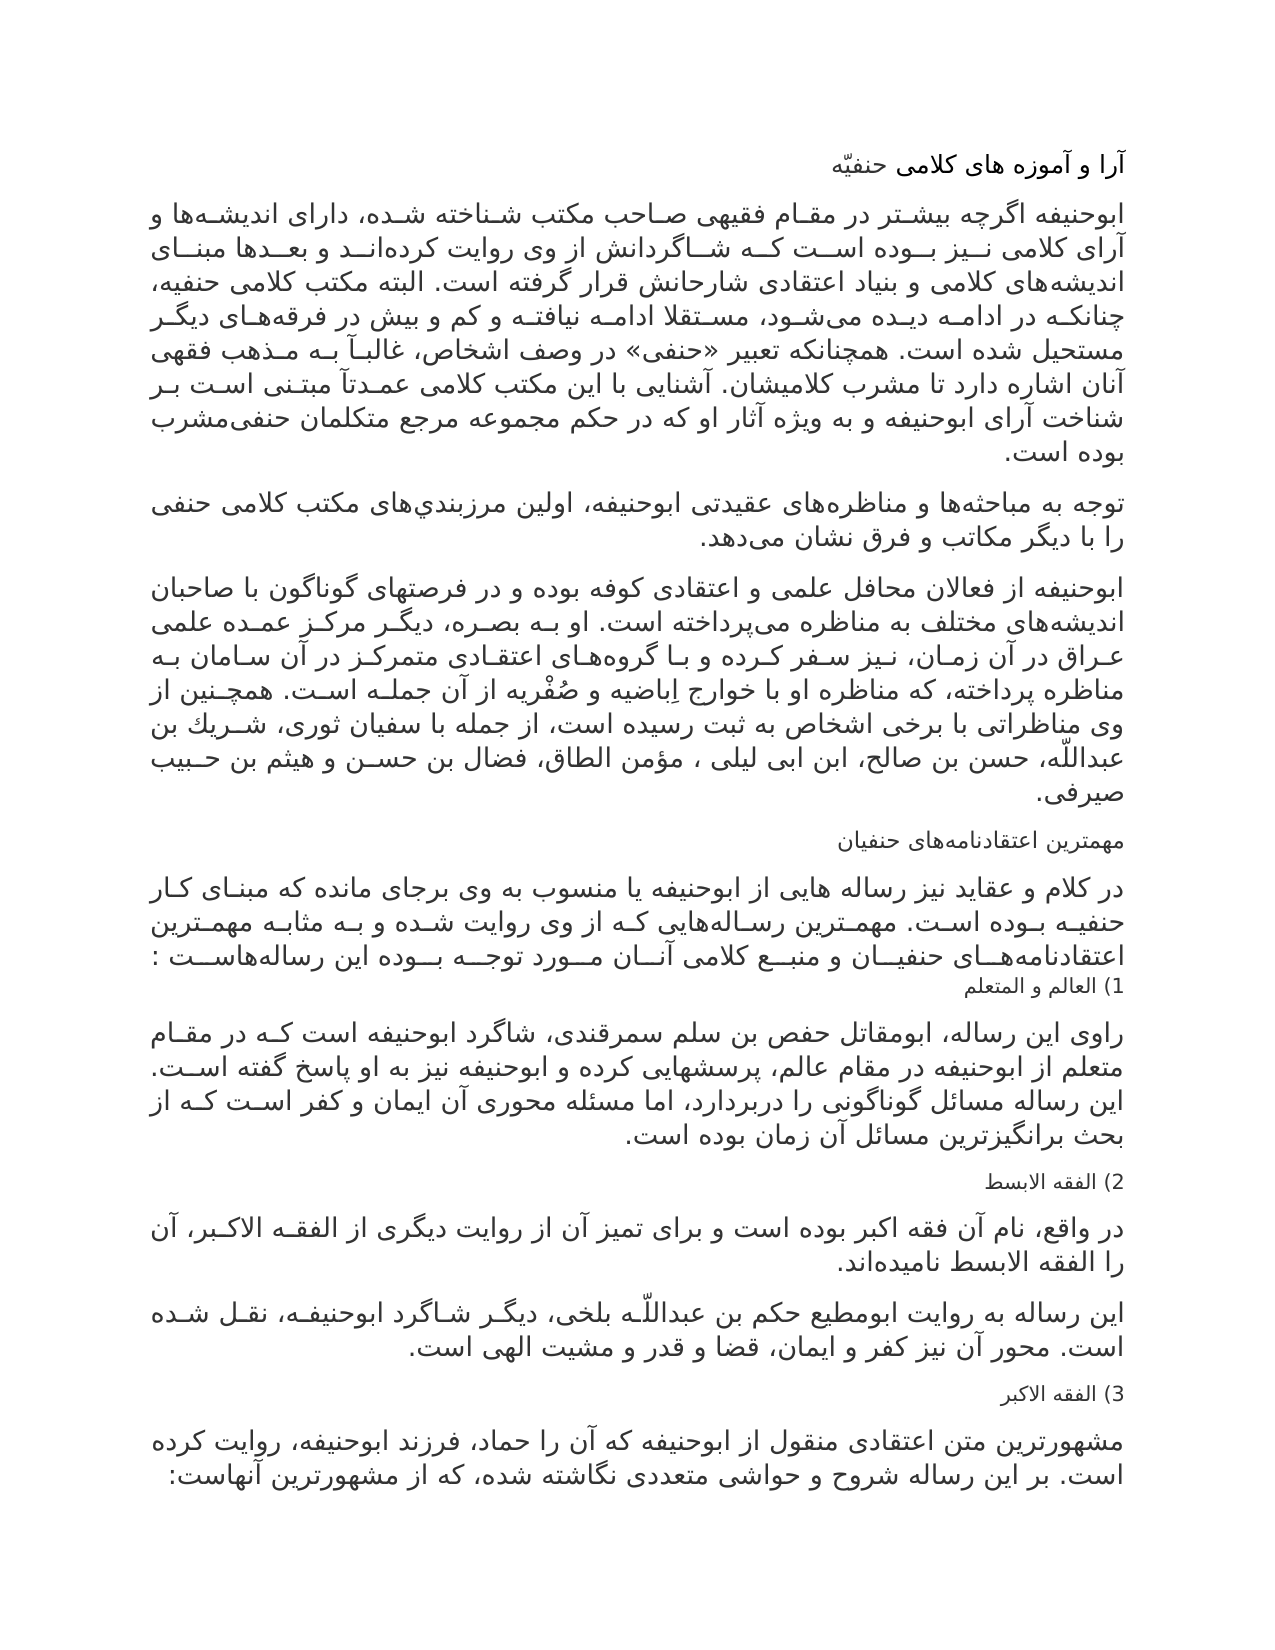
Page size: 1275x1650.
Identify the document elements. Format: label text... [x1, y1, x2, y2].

text در كلام و عقايد نيز رساله هايى از ابوحنيفه يا منسوب به وى برجاى مانده كه مبناى كار حنفيه بوده است. مهمترين رساله‌هايى كه از وى روايت شده و به مثابه مهمترين اعتقادنامه‌هاى حنفيان و منبع كلامى آنان مورد توجه بوده اين رساله‌هاست : 1) العالم و المتعلم [150, 972, 1125, 998]
text توجه به مباحثه‌ها و مناظره‌هاى عقيدتى ابوحنيفه، اولين مرزبندي‌هاى مكتب كلامى حنفى را با ديگر مكاتب و فرق نشان مى‌دهد. [150, 519, 1125, 553]
text در واقع، نام آن فقه اكبر بوده است و براى تميز آن از روايت ديگرى از الفقه الاكبر، آن را الفقه الابسط ناميده‌اند. [150, 1244, 1125, 1278]
text 3) الفقه الاكبر [150, 1382, 1125, 1407]
text مهمترين اعتقادنامه‌هاى حنفيان [150, 827, 1125, 854]
text ابوحنيفه از فعالان محافل علمى و اعتقادى كوفه بوده و در فرصتهاى گوناگون با صاحبان انديشه‌هاى مختلف به مناظره مى‌پرداخته است. او به بصره، ديگر مركز عمده علمى عراق در آن زمان، نيز سفر كرده و با گروه‌هاى اعتقادى متمركز در آن سامان به مناظره پرداخته، كه مناظره او با خوارج اِباضيه و صُفْريه از آن جمله است. همچنين از وى مناظراتى با برخى اشخاص به ثبت رسيده است، از جمله با سفيان ثورى، شريك بن عبداللّه، حسن بن صالح، ابن ابى ليلى ، مؤمن الطاق، فضال بن حسن و هيثم بن حبيب صيرفى. [150, 774, 1125, 808]
text مشهورترين متن اعتقادى منقول از ابوحنيفه كه آن را حماد، فرزند ابوحنيفه، روايت كرده است. بر اين رساله شروح و حواشى متعددى نگاشته شده، كه از مشهورترين آنهاست: [150, 1457, 1125, 1491]
text ابوحنيفه اگرچه بيشتر در مقام فقيهى صاحب مكتب شناخته شده، داراى انديشه‌ها و آراى كلامى نيز بوده است كه شاگردانش از وى روايت كرده‌اند و بعدها مبناى انديشه‌هاى كلامى و بنياد اعتقادى شارحانش قرار گرفته است. البته مكتب كلامى حنفيه، چنانكه در ادامه ديده مى‌شود، مستقلا ادامه نيافته و كم و بيش در فرقه‌هاى ديگر مستحيل شده است. همچنانكه تعبير «حنفى» در وصف اشخاص، غالبآ به مذهب فقهى آنان اشاره دارد تا مشرب كلاميشان. آشنايى با اين مكتب كلامى عمدتآ مبتنى است بر شناخت آراى ابوحنيفه و به ويژه آثار او كه در حكم مجموعه مرجع متكلمان حنفى‌مشرب بوده است. [150, 434, 1125, 468]
text راوى اين رساله، ابومقاتل حفص بن سلم سمرقندى، شاگرد ابوحنيفه است كه در مقام متعلم از ابوحنيفه در مقام عالم، پرسشهايى كرده و ابوحنيفه نيز به او پاسخ گفته است. اين رساله مسائل گوناگونى را دربردارد، اما مسئله محورى آن ايمان و كفر است كه از بحث برانگيزترين مسائل آن زمان بوده است. [150, 1117, 1125, 1151]
text 2) الفقه الابسط [150, 1170, 1125, 1194]
text آرا و آموزه هاى كلامى حنفيّه [150, 150, 1125, 179]
text اين رساله به روايت ابومطيع حكم بن عبداللّه بلخى، ديگر شاگرد ابوحنيفه، نقل شده است. محور آن نيز كفر و ايمان، قضا و قدر و مشيت الهى است. [150, 1329, 1125, 1363]
